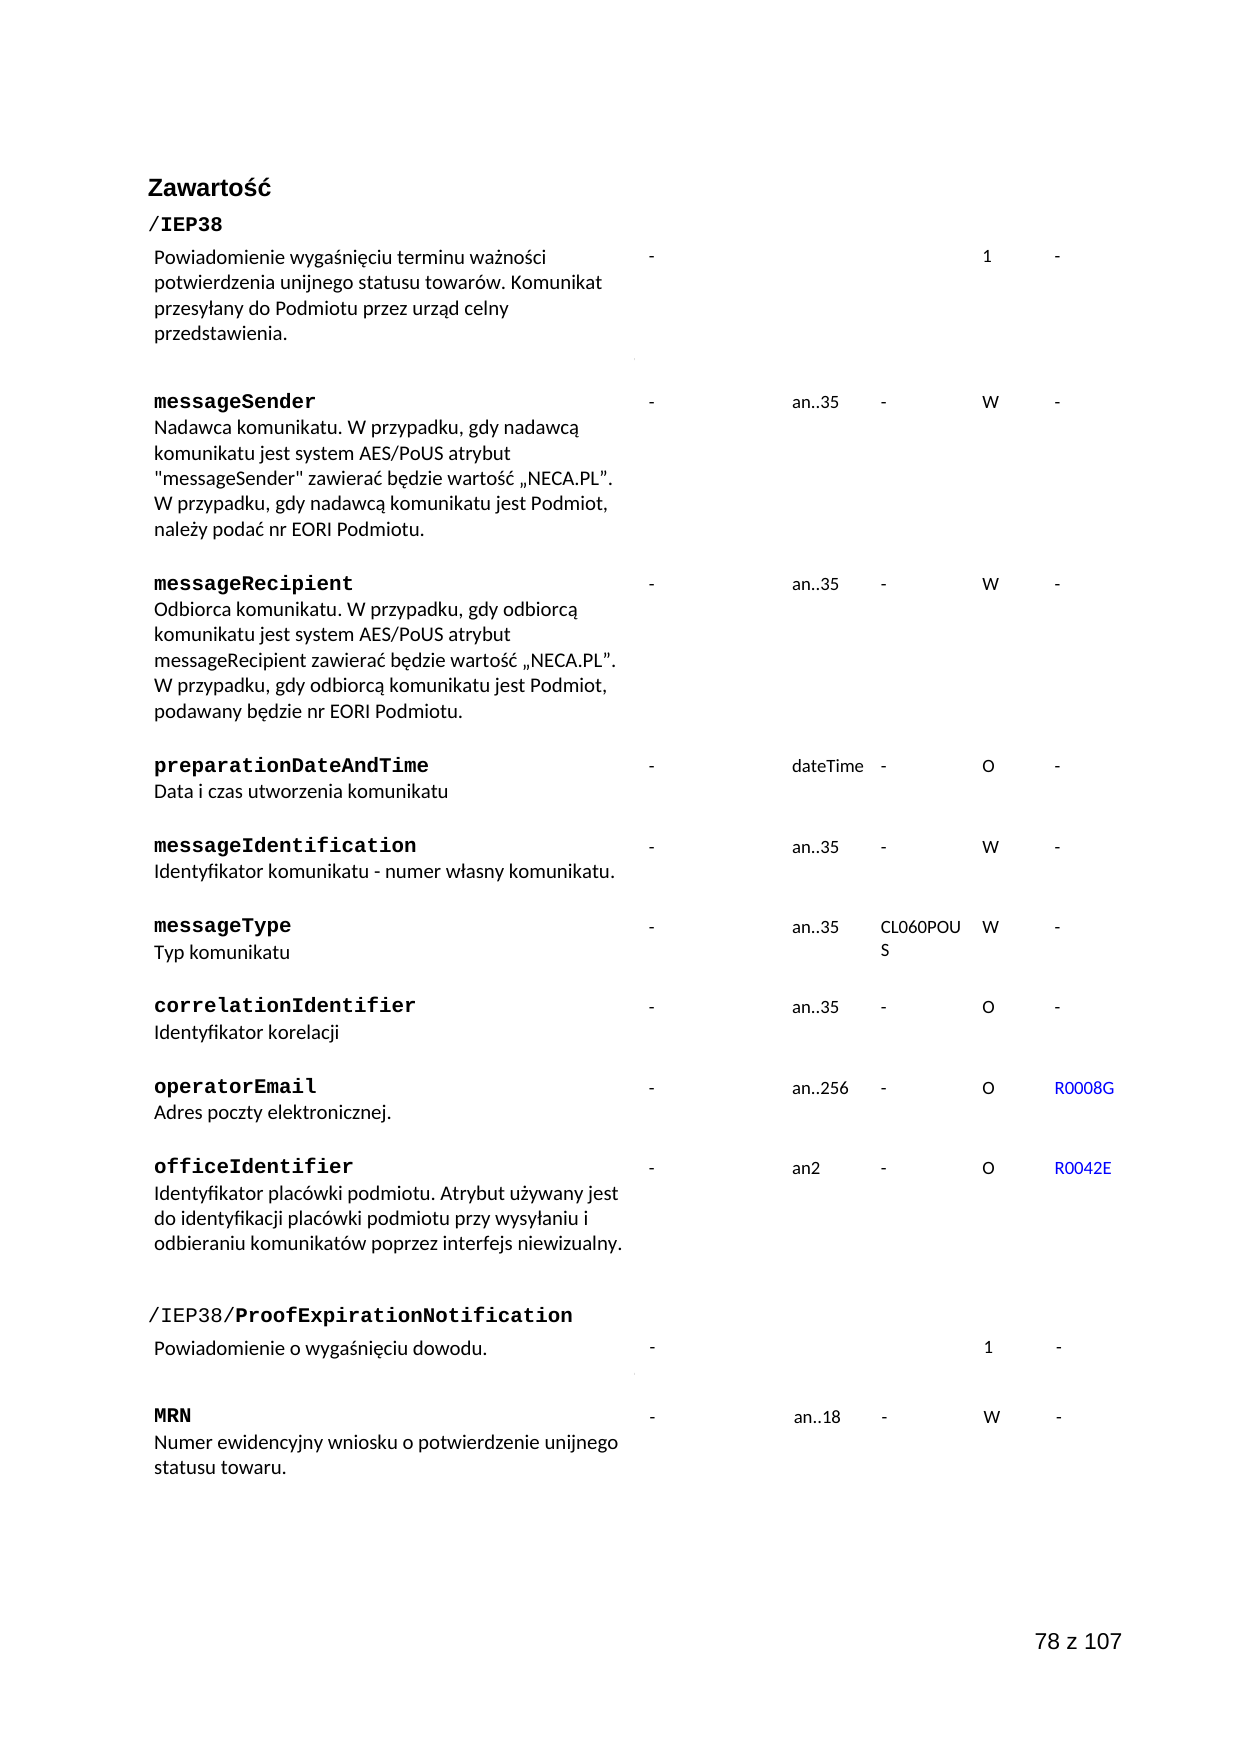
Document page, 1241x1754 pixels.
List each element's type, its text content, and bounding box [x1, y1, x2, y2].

text Zawartość [148, 173, 1122, 201]
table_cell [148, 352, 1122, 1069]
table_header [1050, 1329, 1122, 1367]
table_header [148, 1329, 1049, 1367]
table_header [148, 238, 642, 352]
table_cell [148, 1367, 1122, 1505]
text /IEP38 [148, 214, 1122, 238]
text /IEP38/ProofExpirationNotification [148, 1305, 1122, 1329]
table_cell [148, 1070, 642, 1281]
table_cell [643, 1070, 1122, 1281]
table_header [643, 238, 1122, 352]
